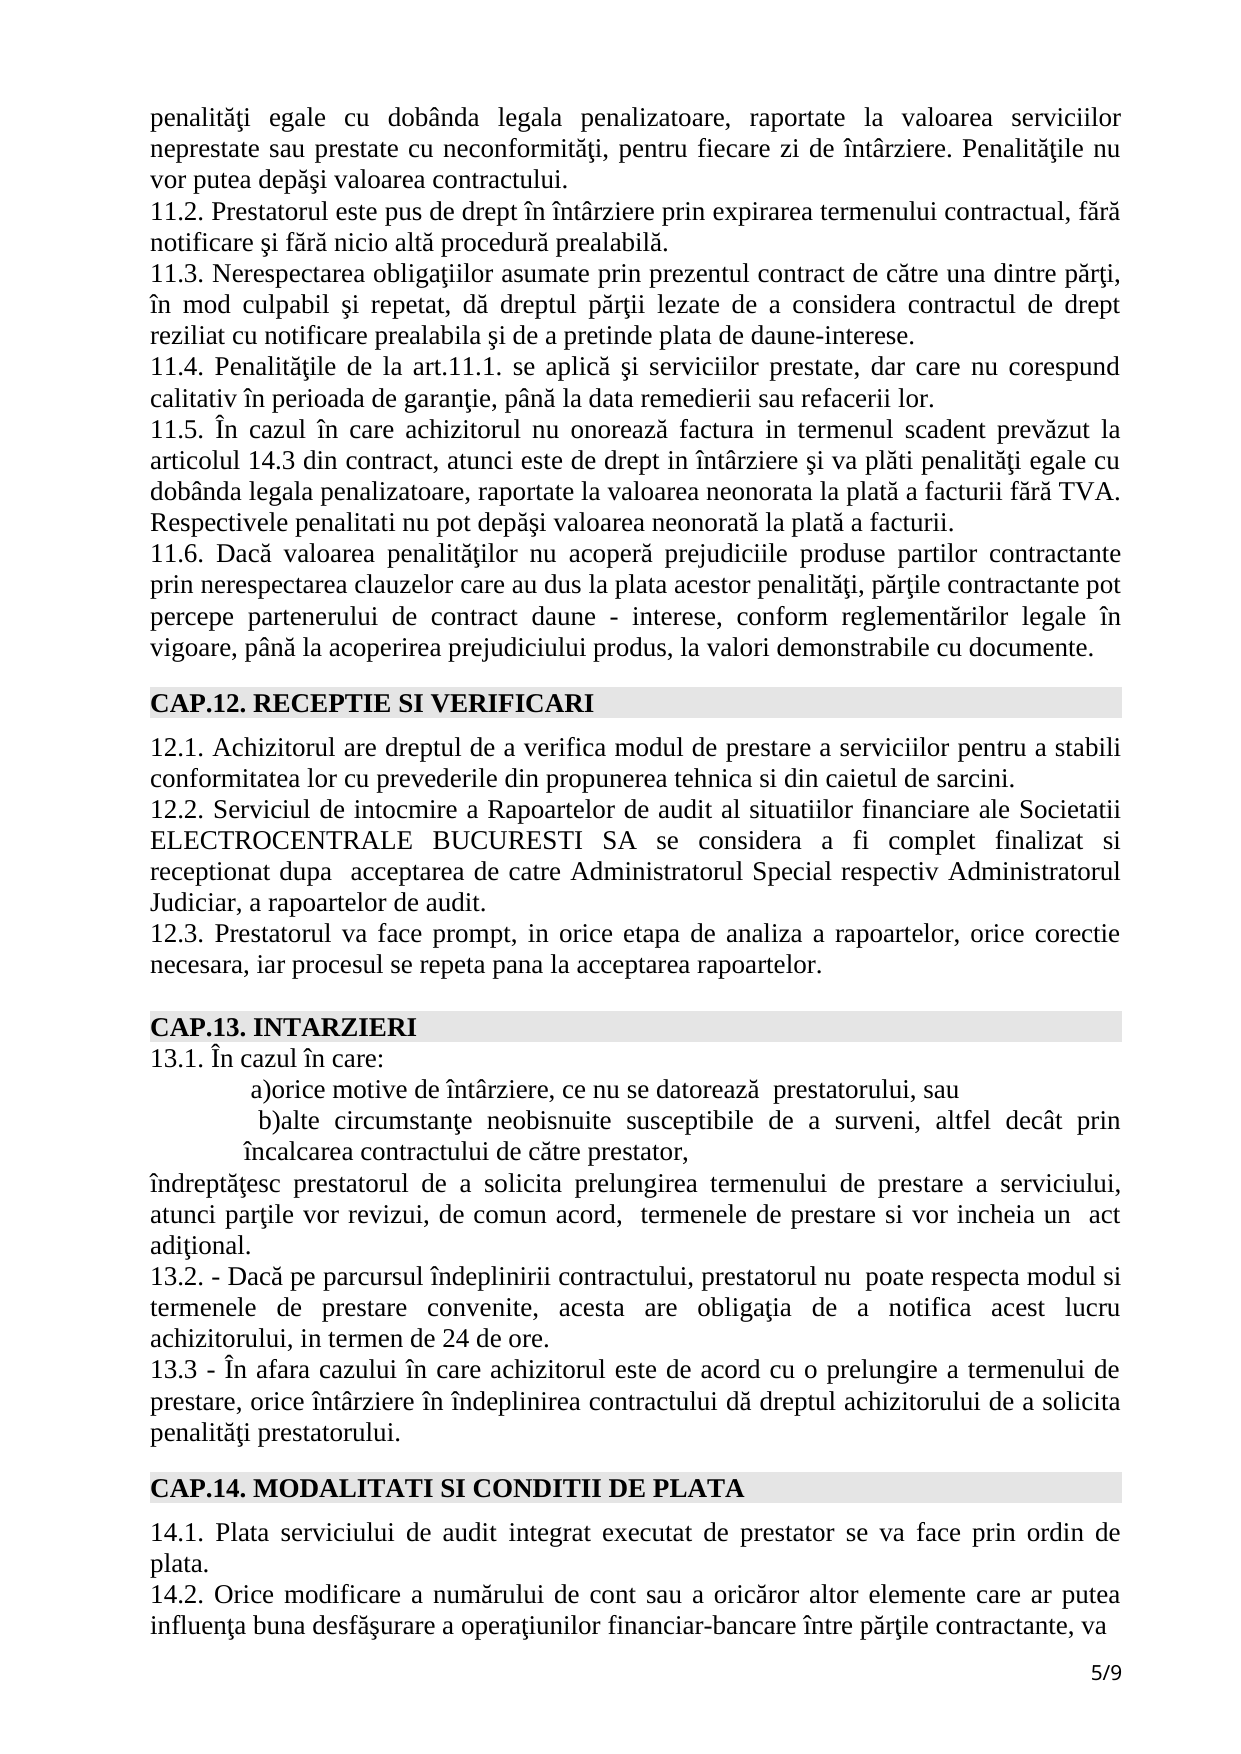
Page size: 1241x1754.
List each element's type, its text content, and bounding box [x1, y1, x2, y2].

subtitle CAP.13. INTARZIERI [150, 1011, 1122, 1042]
text 14.1. Plata serviciului de audit integrat executat de prestator se va face prin ordin de plata. [150, 1516, 1122, 1578]
text 14.2. Orice modificare a numărului de cont sau a oricăror altor elemente care ar putea influenţa buna desfăşurare a operaţiunilor financiar-bancare între părţile contractante, va [150, 1578, 1122, 1640]
text 13.2. - Dacă pe parcursul îndeplinirii contractului, prestatorul nu poate respecta modul si termenele de prestare convenite, acesta are obligaţia de a notifica acest lucru achizitorului, in termen de 24 de ore. [150, 1260, 1122, 1353]
text b)alte circumstanţe neobisnuite susceptibile de a surveni, altfel decât prin încalcarea contractului de către prestator, [244, 1104, 1122, 1167]
text 12.3. Prestatorul va face prompt, in orice etapa de analiza a rapoartelor, orice corectie necesara, iar procesul se repeta pana la acceptarea rapoartelor. [150, 917, 1122, 980]
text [150, 101, 1122, 195]
text 11.3. Nerespectarea obligaţiilor asumate prin prezentul contract de către una dintre părţi, în mod culpabil şi repetat, dă dreptul părţii lezate de a considera contractul de drept reziliat cu notificare prealabila şi de a pretinde plata de daune-interese. [150, 257, 1122, 351]
text 13.3 - În afara cazului în care achizitorul este de acord cu o prelungire a termenului de prestare, orice întârziere în îndeplinirea contractului dă dreptul achizitorului de a solicita penalităţi prestatorului. [150, 1353, 1122, 1447]
text îndreptăţesc prestatorul de a solicita prelungirea termenului de prestare a serviciului, atunci parţile vor revizui, de comun acord, termenele de prestare si vor incheia un act adiţional. [150, 1167, 1122, 1260]
subtitle CAP.12. RECEPTIE SI VERIFICARI [150, 687, 1122, 718]
text 11.2. Prestatorul este pus de drept în întârziere prin expirarea termenului contractual, fără notificare şi fără nicio altă procedură prealabilă. [150, 195, 1122, 257]
subtitle CAP.14. MODALITATI SI CONDITII DE PLATA [150, 1472, 1122, 1503]
text 12.2. Serviciul de intocmire a Rapoartelor de audit al situatiilor financiare ale Societatii ELECTROCENTRALE BUCURESTI SA se considera a fi complet finalizat si receptionat dupa acceptarea de catre Administratorul Special respectiv Administratorul Judiciar, a rapoartelor de audit. [150, 793, 1122, 917]
text a)orice motive de întârziere, ce nu se datorează prestatorului, sau [244, 1073, 1122, 1104]
text 11.4. Penalităţile de la art.11.1. se aplică şi serviciilor prestate, dar care nu corespund calitativ în perioada de garanţie, până la data remedierii sau refacerii lor. [150, 351, 1122, 413]
text 11.5. În cazul în care achizitorul nu onorează factura in termenul scadent prevăzut la articolul 14.3 din contract, atunci este de drept in întârziere şi va plăti penalităţi egale cu dobânda legala penalizatoare, raportate la valoarea neonorata la plată a facturii fără TVA. Respectivele penalitati nu pot depăşi valoarea neonorată la plată a facturii. [150, 413, 1122, 537]
text 13.1. În cazul în care: [150, 1042, 1122, 1073]
text 11.6. Dacă valoarea penalităţilor nu acoperă prejudiciile produse partilor contractante prin nerespectarea clauzelor care au dus la plata acestor penalităţi, părţile contractante pot percepe partenerului de contract daune - interese, conform reglementărilor legale în vigoare, până la acoperirea prejudiciului produs, la valori demonstrabile cu documente. [150, 537, 1122, 662]
text 12.1. Achizitorul are dreptul de a verifica modul de prestare a serviciilor pentru a stabili conformitatea lor cu prevederile din propunerea tehnica si din caietul de sarcini. [150, 731, 1122, 793]
